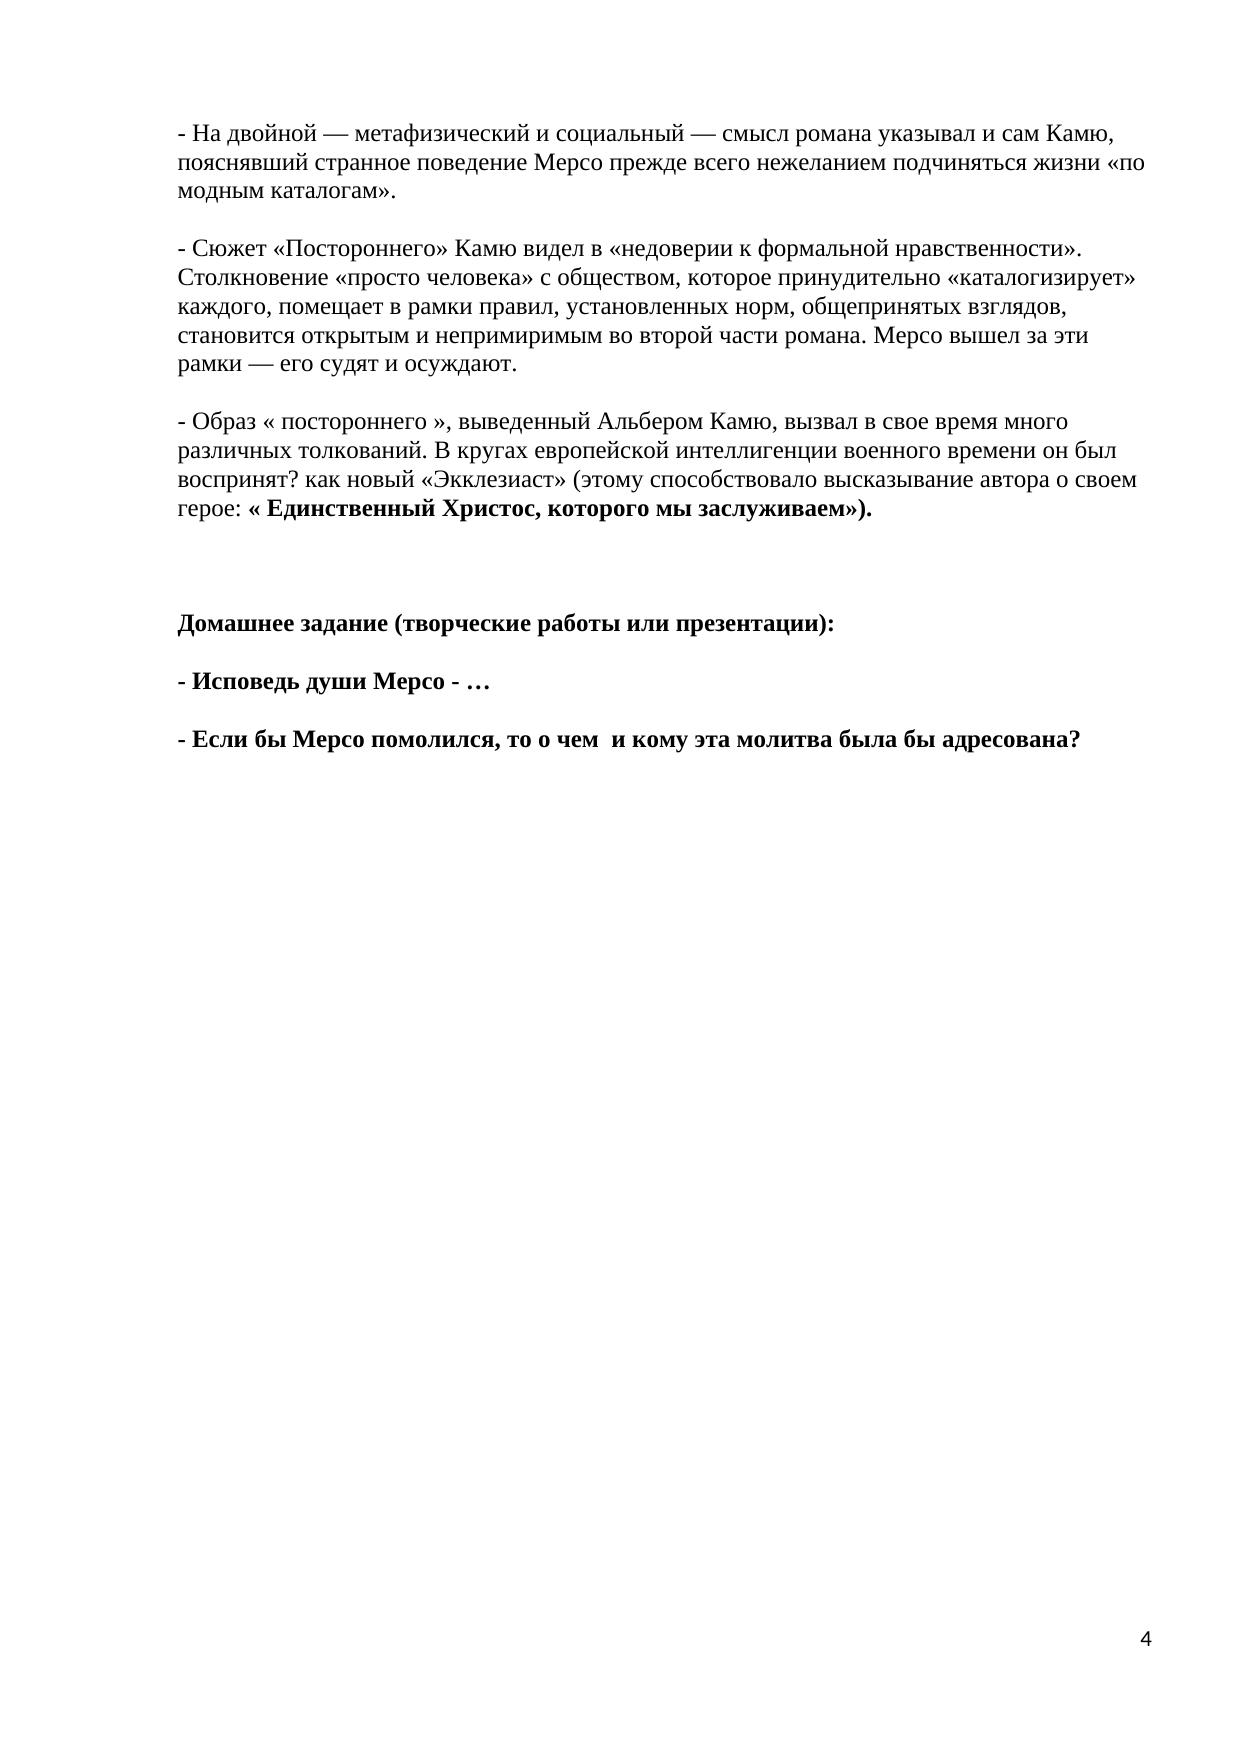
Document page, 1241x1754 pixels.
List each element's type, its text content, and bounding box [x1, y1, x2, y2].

text - Сюжет «Постороннего» Камю видел в «недоверии к формальной нравственности». Столкновение «просто человека» с обществом, которое принудительно «каталогизирует» каждого, помещает в рамки правил, установленных норм, общепринятых взглядов, становится открытым и непримиримым во второй части романа. Мерсо вышел за эти рамки — его судят и осуждают. [177, 233, 1152, 377]
text - Образ « постороннего », выведенный Альбером Камю, вызвал в свое время много различных толкований. В кругах европейской интеллигенции военного времени он был воспринят? как новый «Экклезиаст» (этому способствовало высказывание автора о своем герое: « Единственный Христос, которого мы заслуживаем»). [177, 406, 1152, 521]
text - На двойной — метафизический и социальный — смысл романа указывал и сам Камю, пояснявший странное поведение Мерсо прежде всего нежеланием подчиняться жизни «по модным каталогам». [177, 118, 1152, 204]
text - Исповедь души Мерсо - … [177, 666, 1152, 695]
text - Если бы Мерсо помолился, то о чем и кому эта молитва была бы адресована? [177, 724, 1152, 753]
text Домашнее задание (творческие работы или презентации): [177, 608, 1152, 637]
